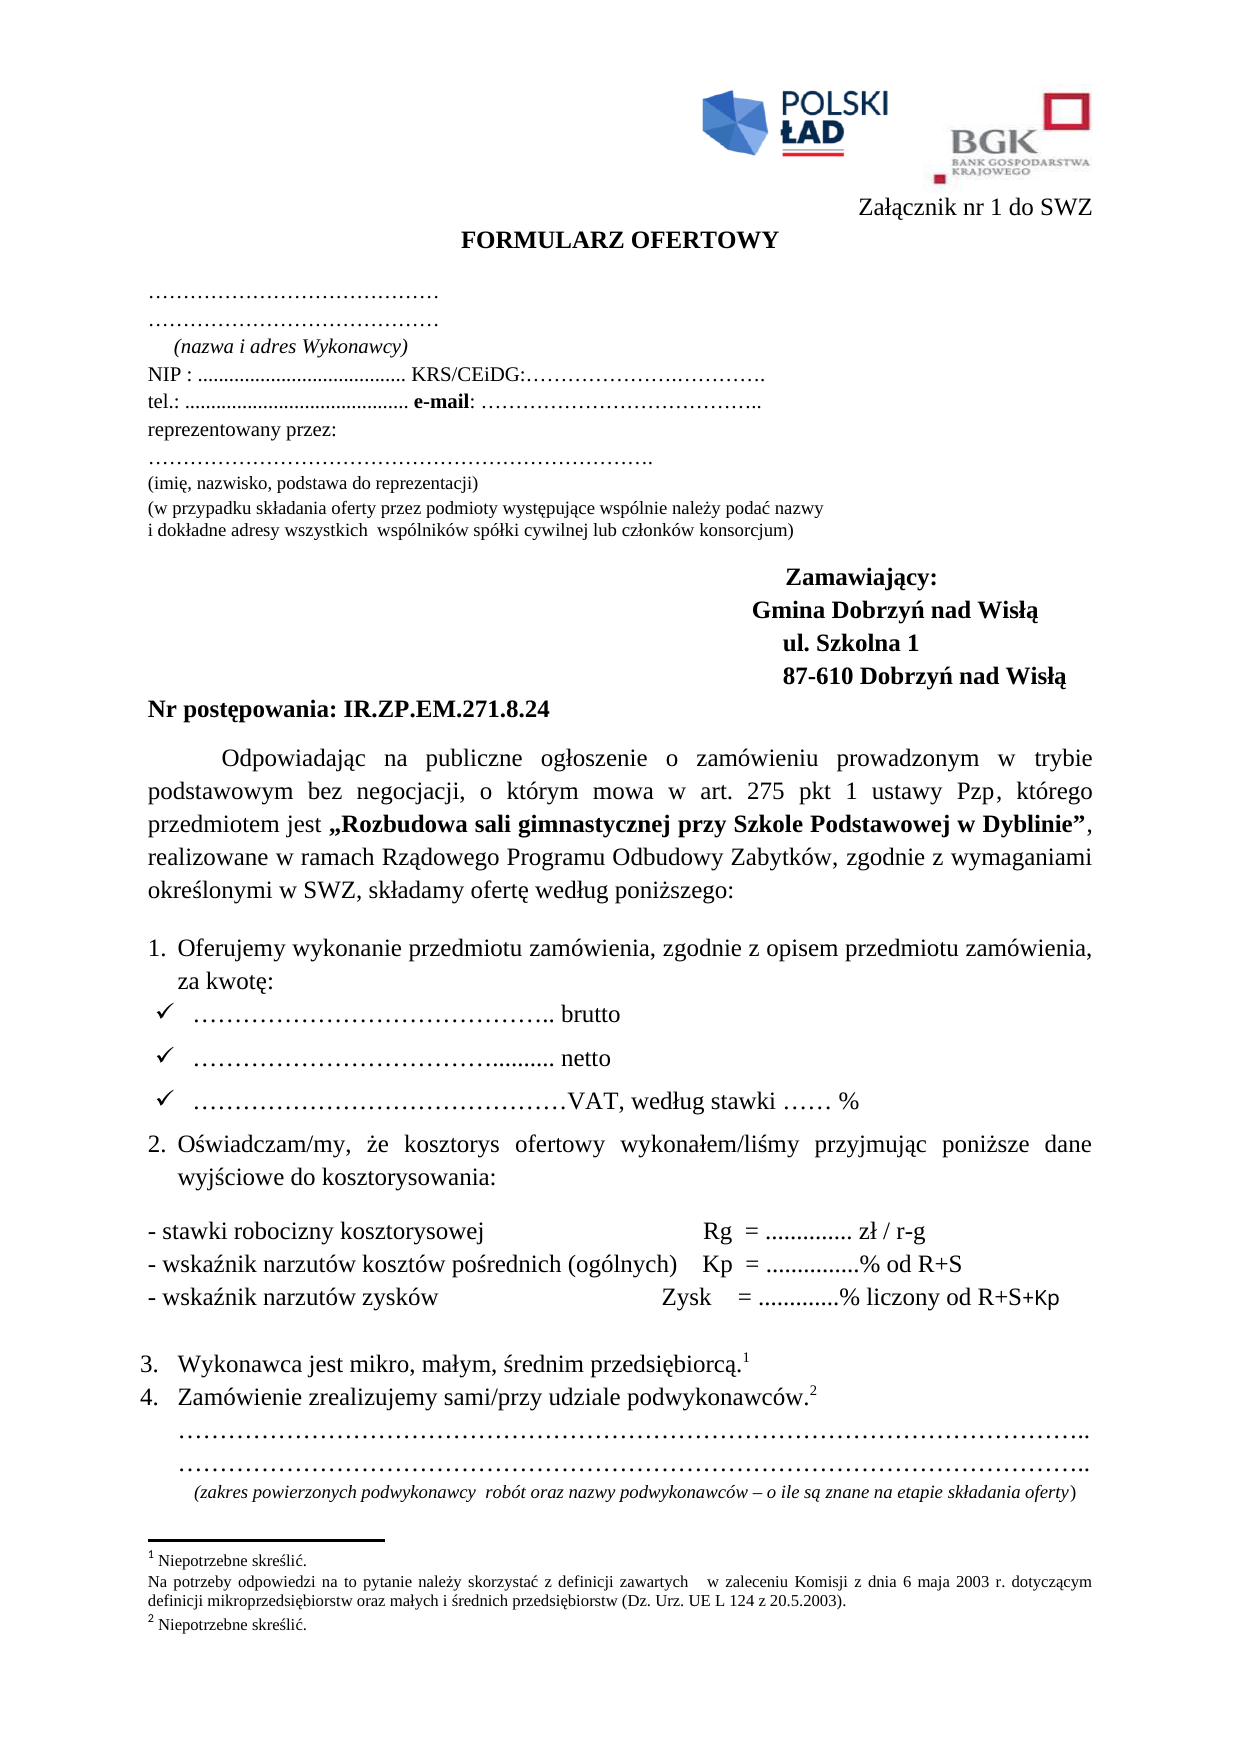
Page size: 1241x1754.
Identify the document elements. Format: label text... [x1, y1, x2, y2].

text 87-610 Dobrzyń nad Wisłą [783, 661, 1093, 689]
text (w przypadku składania oferty przez podmioty występujące wspólnie należy podać nazwy [148, 497, 1093, 518]
text …………………………………… [148, 307, 1093, 331]
text Gmina Dobrzyń nad Wisłą [148, 595, 1093, 623]
text - wskaźnik narzutów kosztów pośrednich (ogólnych) Kp = ...............% od R+S [148, 1249, 1093, 1277]
text …………………………………… [148, 279, 1093, 303]
text reprezentowany przez: [148, 417, 1093, 441]
text i dokładne adresy wszystkich wspólników spółki cywilnej lub członków konsorcjum) [148, 518, 1093, 540]
text NIP : ........................................ KRS/CEiDG:………………….…………. [148, 362, 1093, 386]
list ………………………………………VAT, według stawki …… % [154, 1086, 1093, 1114]
text tel.: ........................................... e-mail: ………………………………….. [148, 389, 1093, 413]
list ……………………………….......... netto [154, 1043, 1093, 1071]
text ………………………………………………………………………………………………..……………………………………………………………………………………………….. [177, 1415, 1093, 1476]
text ………………………………………………………………. [148, 444, 1093, 469]
list …………………………………….. brutto [154, 999, 1093, 1028]
text Załącznik nr 1 do SWZ [148, 192, 1093, 221]
text (imię, nazwisko, podstawa do reprezentacji) [148, 472, 1093, 494]
list Wykonawca jest mikro, małym, średnim przedsiębiorcą. [140, 1349, 1093, 1377]
text (zakres powierzonych podwykonawcy robót oraz nazwy podwykonawców – o ile są znane na etapie składania oferty) [177, 1481, 1093, 1502]
list Zamówienie zrealizujemy sami/przy udziale podwykonawców. [140, 1382, 1093, 1410]
text - wskaźnik narzutów zysków Zysk = .............% liczony od R+S+Kp [148, 1282, 1093, 1311]
text Odpowiadając na publiczne ogłoszenie o zamówieniu prowadzonym w trybie podstawowym bez negocjacji, o którym mowa w art. 275 pkt 1 ustawy Pzp, którego przedmiotem jest „Rozbudowa sali gimnastycznej przy Szkole Podstawowej w Dyblinie”, realizowane w ramach Rządowego Programu Odbudowy Zabytków, zgodnie z wymaganiami określonymi w SWZ, składamy ofertę według poniższego: [148, 743, 1093, 904]
text ul. Szkolna 1 [783, 628, 1093, 656]
list Oferujemy wykonanie przedmiotu zamówienia, zgodnie z opisem przedmiotu zamówienia, za kwotę: [148, 933, 1093, 995]
text FORMULARZ OFERTOWY [148, 225, 1093, 254]
text Nr postępowania: IR.ZP.EM.271.8.24 [148, 694, 1093, 722]
text (nazwa i adres Wykonawcy) [148, 334, 1093, 358]
list Oświadczam/my, że kosztorys ofertowy wykonałem/liśmy przyjmując poniższe dane wyjściowe do kosztorysowania: [148, 1129, 1093, 1191]
text - stawki robocizny kosztorysowej Rg = .............. zł / r-g [148, 1216, 1093, 1244]
text Zamawiający: [148, 562, 1093, 590]
